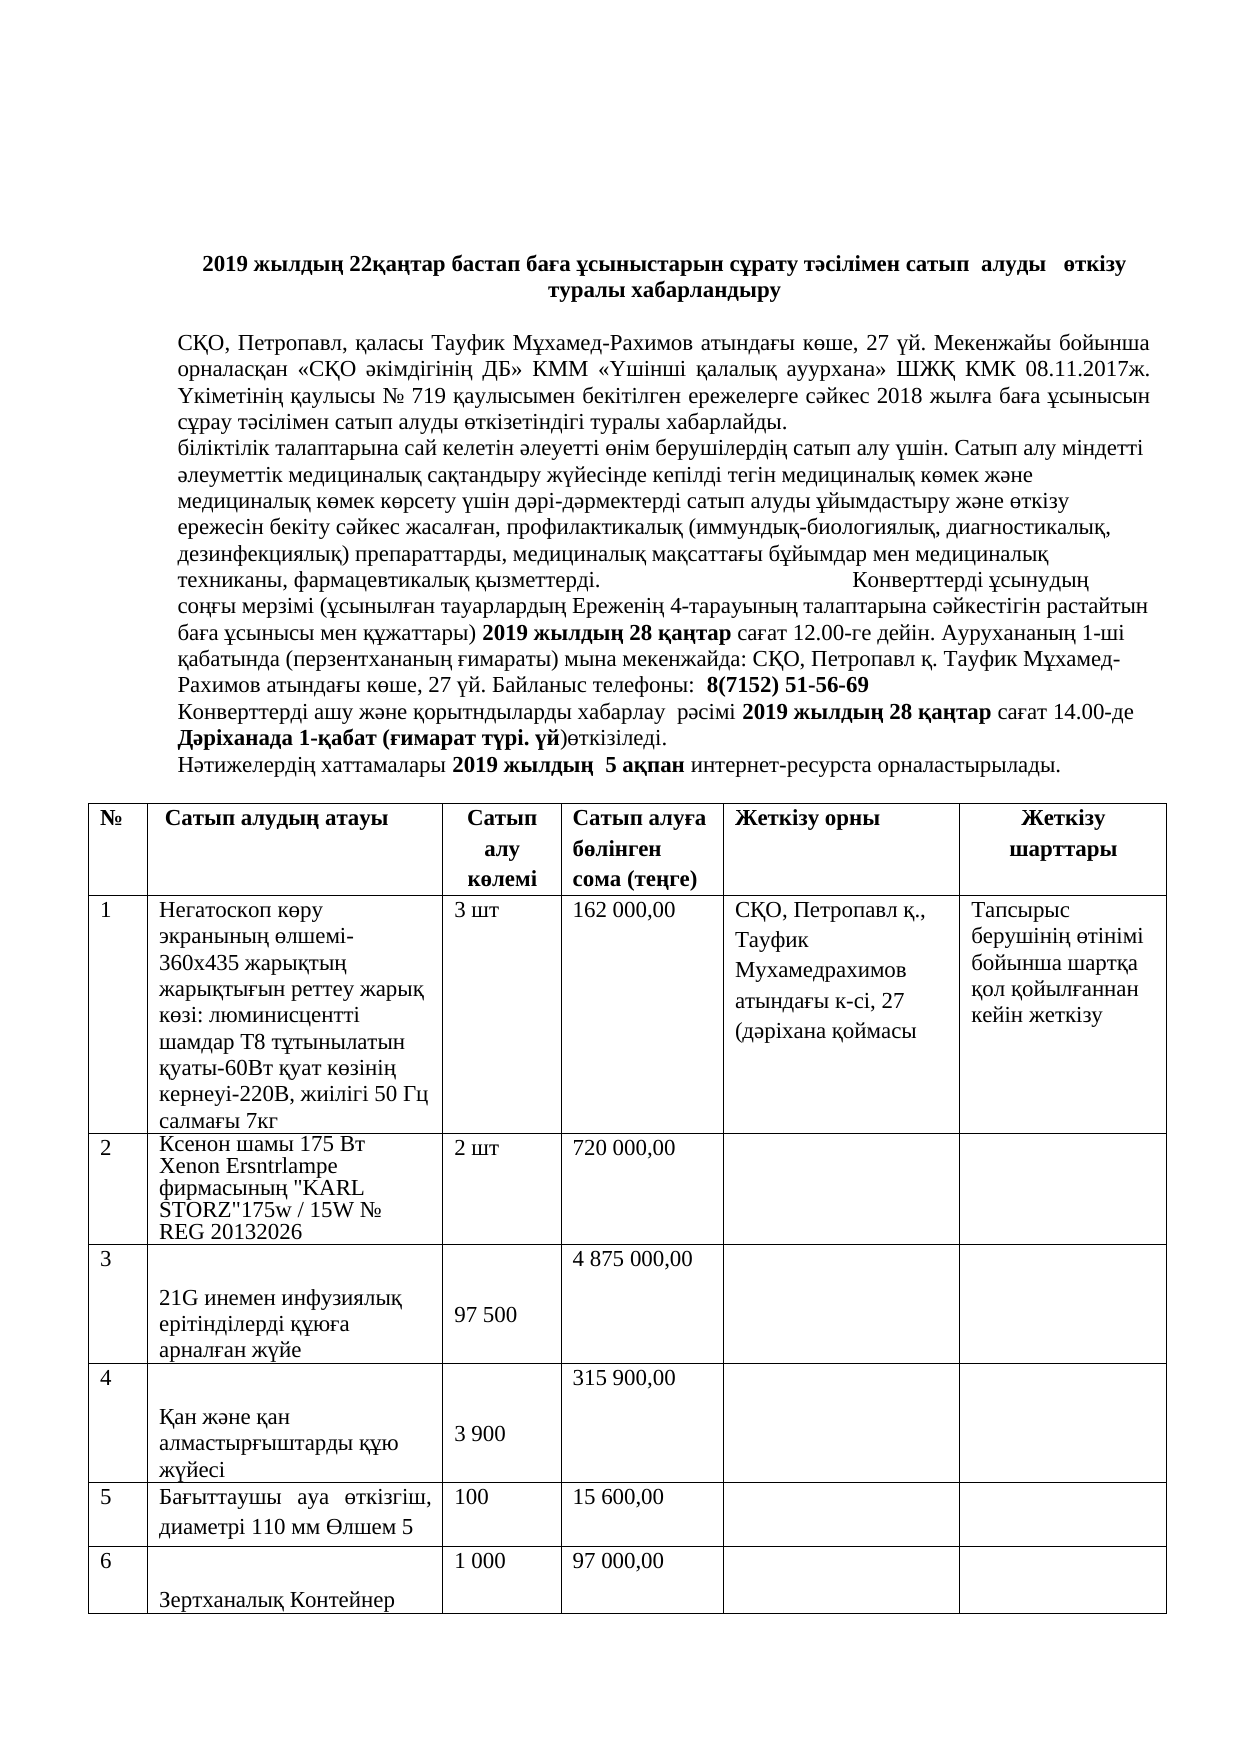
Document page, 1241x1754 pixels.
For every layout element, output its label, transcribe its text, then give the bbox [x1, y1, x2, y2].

table_cell 21G инемен инфузиялық ерітінділерді құюға арналған жүйе [148, 1245, 442, 1363]
table_cell [960, 1245, 1166, 1363]
table_cell 2 [89, 1134, 147, 1244]
table_cell 97 500 [443, 1245, 561, 1363]
table_header Жеткізу орны [724, 804, 959, 895]
table_cell [724, 1483, 959, 1546]
table_cell 97 000,00 [562, 1547, 723, 1613]
table_cell 15 600,00 [562, 1483, 723, 1546]
text 2019 жылдың 22қаңтар бастап баға ұсыныстарын сұрату тәсілімен сатып алуды өткізу туралы хабарландыру [177, 250, 1152, 303]
table_cell [960, 1483, 1166, 1546]
table_cell 4 [89, 1364, 147, 1482]
table_cell 1 000 [443, 1547, 561, 1613]
table_cell [724, 1547, 959, 1613]
table_header № [89, 804, 147, 895]
table_cell Негатоскоп көру экранының өлшемі-360х435 жарықтың жарықтығын реттеу жарық көзі: люминисцентті шамдар Т8 тұтынылатын қуаты-60Вт қуат көзінің кернеуі-220В, жиілігі 50 Гц салмағы 7кг [148, 896, 442, 1133]
table_cell 3 [89, 1245, 147, 1363]
table_cell [724, 1134, 959, 1244]
table_cell 4 875 000,00 [562, 1245, 723, 1363]
table_cell 100 [443, 1483, 561, 1546]
table_cell Бағыттаушы ауа өткізгіш, диаметрі 110 мм Өлшем 5 [148, 1483, 442, 1546]
table_cell 1 [89, 896, 147, 1133]
table_cell 315 900,00 [562, 1364, 723, 1482]
table_cell Тапсырыс берушінің өтінімі бойынша шартқа қол қойылғаннан кейін жеткізу [960, 896, 1166, 1133]
table_cell [960, 1134, 1166, 1244]
table_header Сатып алу көлемі [443, 804, 561, 895]
table_header Сатып алуға бөлінген сома (теңге) [562, 804, 723, 895]
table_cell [148, 1547, 442, 1613]
text Нәтижелердің хаттамалары 2019 жылдың 5 ақпан интернет-ресурста орналастырылады. [177, 751, 1152, 777]
text СҚО, Петропавл, қаласы Тауфик Мұхамед-Рахимов атындағы көше, 27 үй. Мекенжайы бойынша орналасқан «СҚО әкімдігінің ДБ» КММ «Үшінші қалалық ауурхана» ШЖҚ КМК 08.11.2017ж. Үкіметінің қаулысы № 719 қаулысымен бекітілген ережелерге сәйкес 2018 жылға баға ұсынысын сұрау тәсілімен сатып алуды өткізетіндігі туралы хабарлайды. [177, 329, 1152, 434]
table_cell [724, 1364, 959, 1482]
table_header Жеткізу шарттары [960, 804, 1166, 895]
table_cell 5 [89, 1483, 147, 1546]
table_cell 720 000,00 [562, 1134, 723, 1244]
table_cell 2 шт [443, 1134, 561, 1244]
table_cell Ксенон шамы 175 Вт Xenon Ersntrlampe фирмасының "KARL STORZ"175w / 15W № REG 20132026 [148, 1134, 442, 1244]
table_cell [960, 1364, 1166, 1482]
text біліктілік талаптарына сай келетін әлеуетті өнім берушілердің сатып алу үшін. Сатып алу міндетті әлеуметтік медициналық сақтандыру жүйесінде кепілді тегін медициналық көмек және медициналық көмек көрсету үшін дәрі-дәрмектерді сатып алуды ұйымдастыру және өткізу ережесін бекіту сәйкес жасалған, профилактикалық (иммундық-биологиялық, диагностикалық, дезинфекциялық) препараттарды, медициналық мақсаттағы бұйымдар мен медициналық техниканы, фармацевтикалық қызметтерді. Конверттерді ұсынудың соңғы мерзімі (ұсынылған тауарлардың Ереженің 4-тарауының талаптарына сәйкестігін растайтын баға ұсынысы мен құжаттары) 2019 жылдың 28 қаңтар сағат 12.00-ге дейін. Аурухананың 1-ші қабатында (перзентхананың ғимараты) мына мекенжайда: СҚО, Петропавл қ. Тауфик Мұхамед-Рахимов атындағы көше, 27 үй. Байланыс телефоны: 8(7152) 51-56-69 [177, 434, 1152, 698]
table_cell 3 шт [443, 896, 561, 1133]
table_cell 6 [89, 1547, 147, 1613]
text Конверттерді ашу және қорытндыларды хабарлау рәсімі 2019 жылдың 28 қаңтар сағат 14.00-де Дәріханада 1-қабат (ғимарат түрі. үй)өткізіледі. [177, 698, 1152, 751]
table_cell 3 900 [443, 1364, 561, 1482]
table_header Сатып алудың атауы [148, 804, 442, 895]
table_cell 162 000,00 [562, 896, 723, 1133]
table_cell [724, 1245, 959, 1363]
table_cell Қан және қан алмастырғыштарды құю жүйесі [148, 1364, 442, 1482]
table_cell СҚО, Петропавл қ., Тауфик Мухамедрахимов атындағы к-сі, 27 (дәріхана қоймасы [724, 896, 959, 1133]
table_cell [960, 1547, 1166, 1613]
